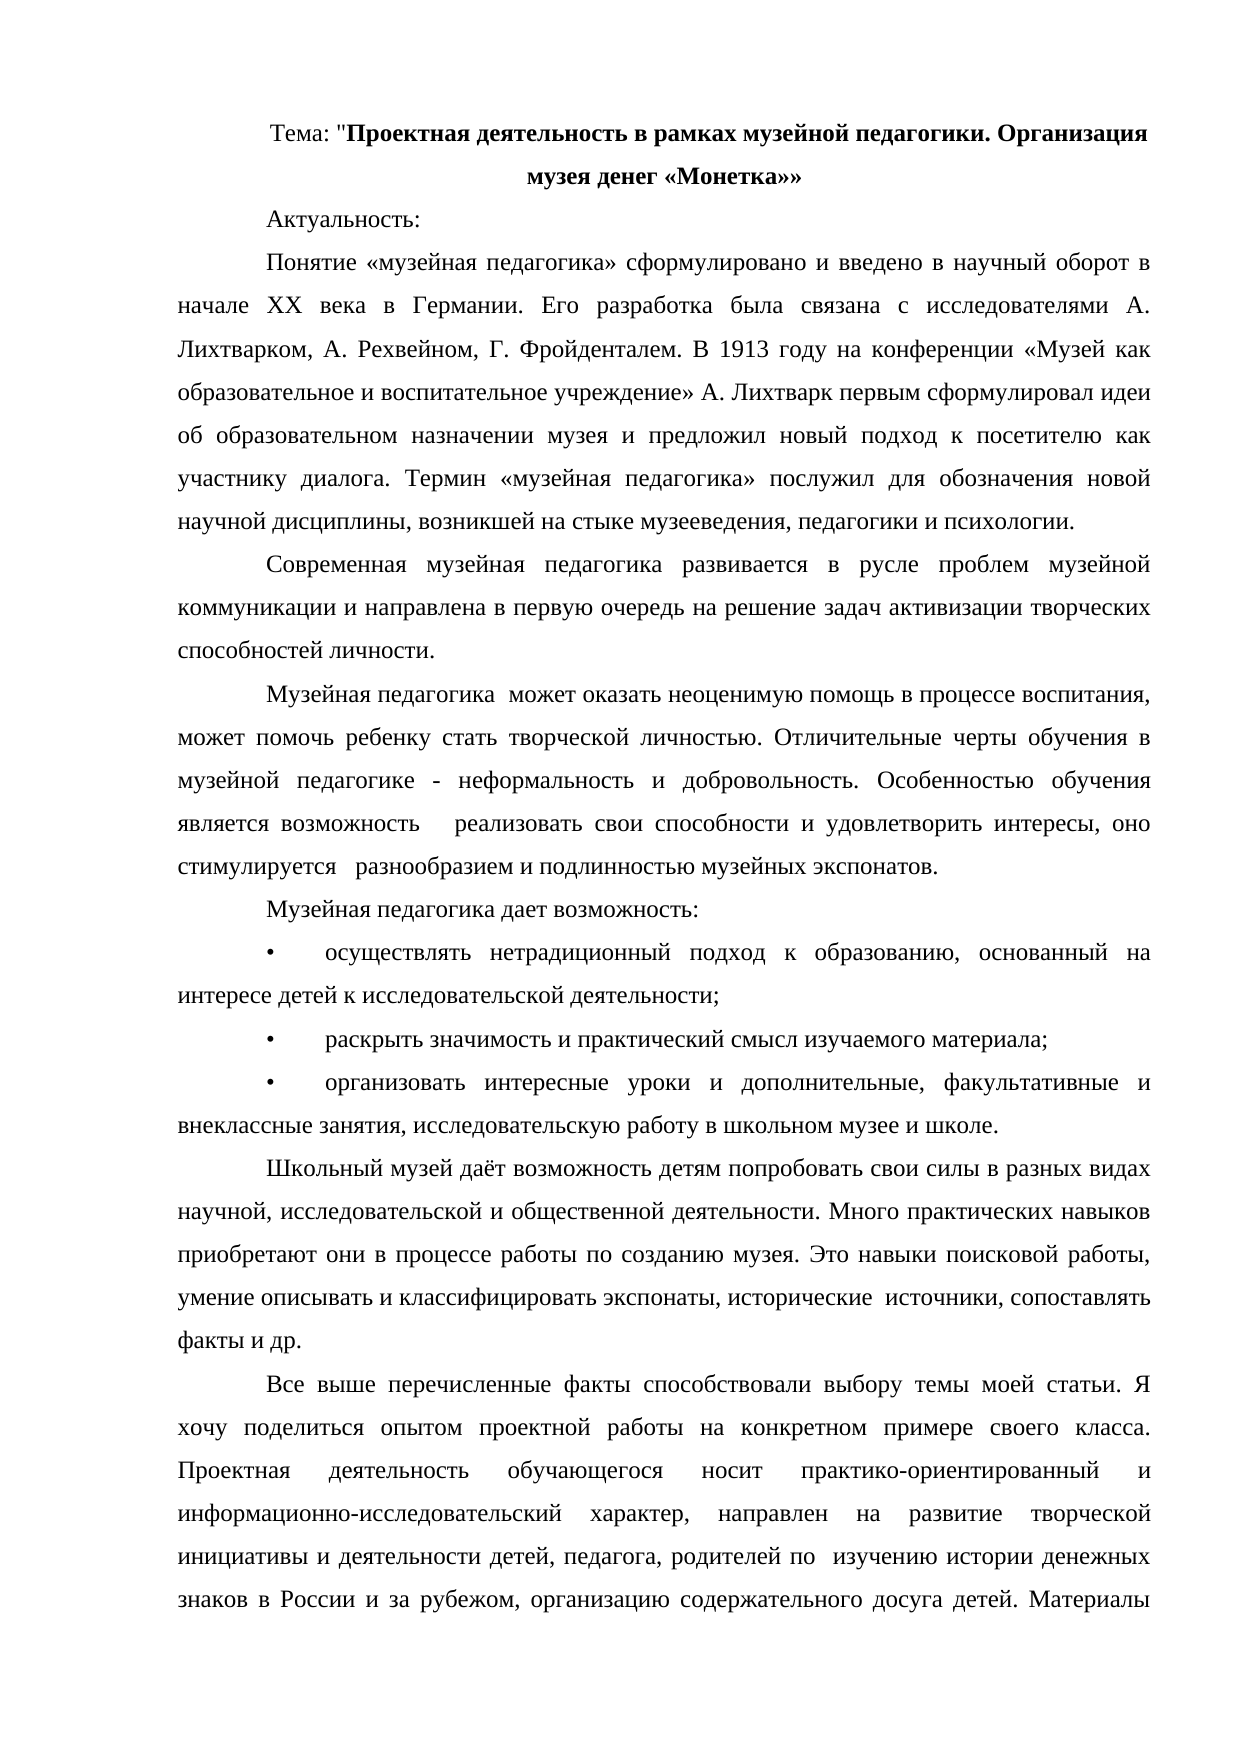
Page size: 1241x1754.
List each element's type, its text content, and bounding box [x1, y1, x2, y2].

text Школьный музей даёт возможность детям попробовать свои силы в разных видах научной, исследовательской и общественной деятельности. Много практических навыков приобретают они в процессе работы по созданию музея. Это навыки поисковой работы, умение описывать и классифицировать экспонаты, исторические источники, сопоставлять факты и др. [177, 1153, 1152, 1354]
list осуществлять нетрадиционный подход к образованию, основанный на интересе детей к исследовательской деятельности; [177, 937, 1152, 1009]
text Актуальность: [177, 204, 1152, 233]
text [177, 1369, 1152, 1613]
text Музейная педагогика дает возможность: [177, 894, 1152, 923]
text Понятие «музейная педагогика» сформулировано и введено в научный оборот в начале XX века в Германии. Его разработка была связана с исследователями А. Лихтварком, А. Рехвейном, Г. Фройденталем. В 1913 году на конференции «Музей как образовательное и воспитательное учреждение» А. Лихтварк первым сформулировал идеи об образовательном назначении музея и предложил новый подход к посетителю как участнику диалога. Термин «музейная педагогика» послужил для обозначения новой научной дисциплины, возникшей на стыке музееведения, педагогики и психологии. [177, 247, 1152, 535]
text Тема: "Проектная деятельность в рамках музейной педагогики. Организация музея денег «Монетка»» [177, 118, 1152, 190]
list раскрыть значимость и практический смысл изучаемого материала; [177, 1024, 1152, 1052]
text Современная музейная педагогика развивается в русле проблем музейной коммуникации и направлена в первую очередь на решение задач активизации творческих способностей личности. [177, 549, 1152, 664]
text Музейная педагогика может оказать неоценимую помощь в процессе воспитания, может помочь ребенку стать творческой личностью. Отличительные черты обучения в музейной педагогике - неформальность и добровольность. Особенностью обучения является возможность реализовать свои способности и удовлетворить интересы, оно стимулируется разнообразием и подлинностью музейных экспонатов. [177, 679, 1152, 880]
list организовать интересные уроки и дополнительные, факультативные и внеклассные занятия, исследовательскую работу в школьном музее и школе. [177, 1067, 1152, 1139]
